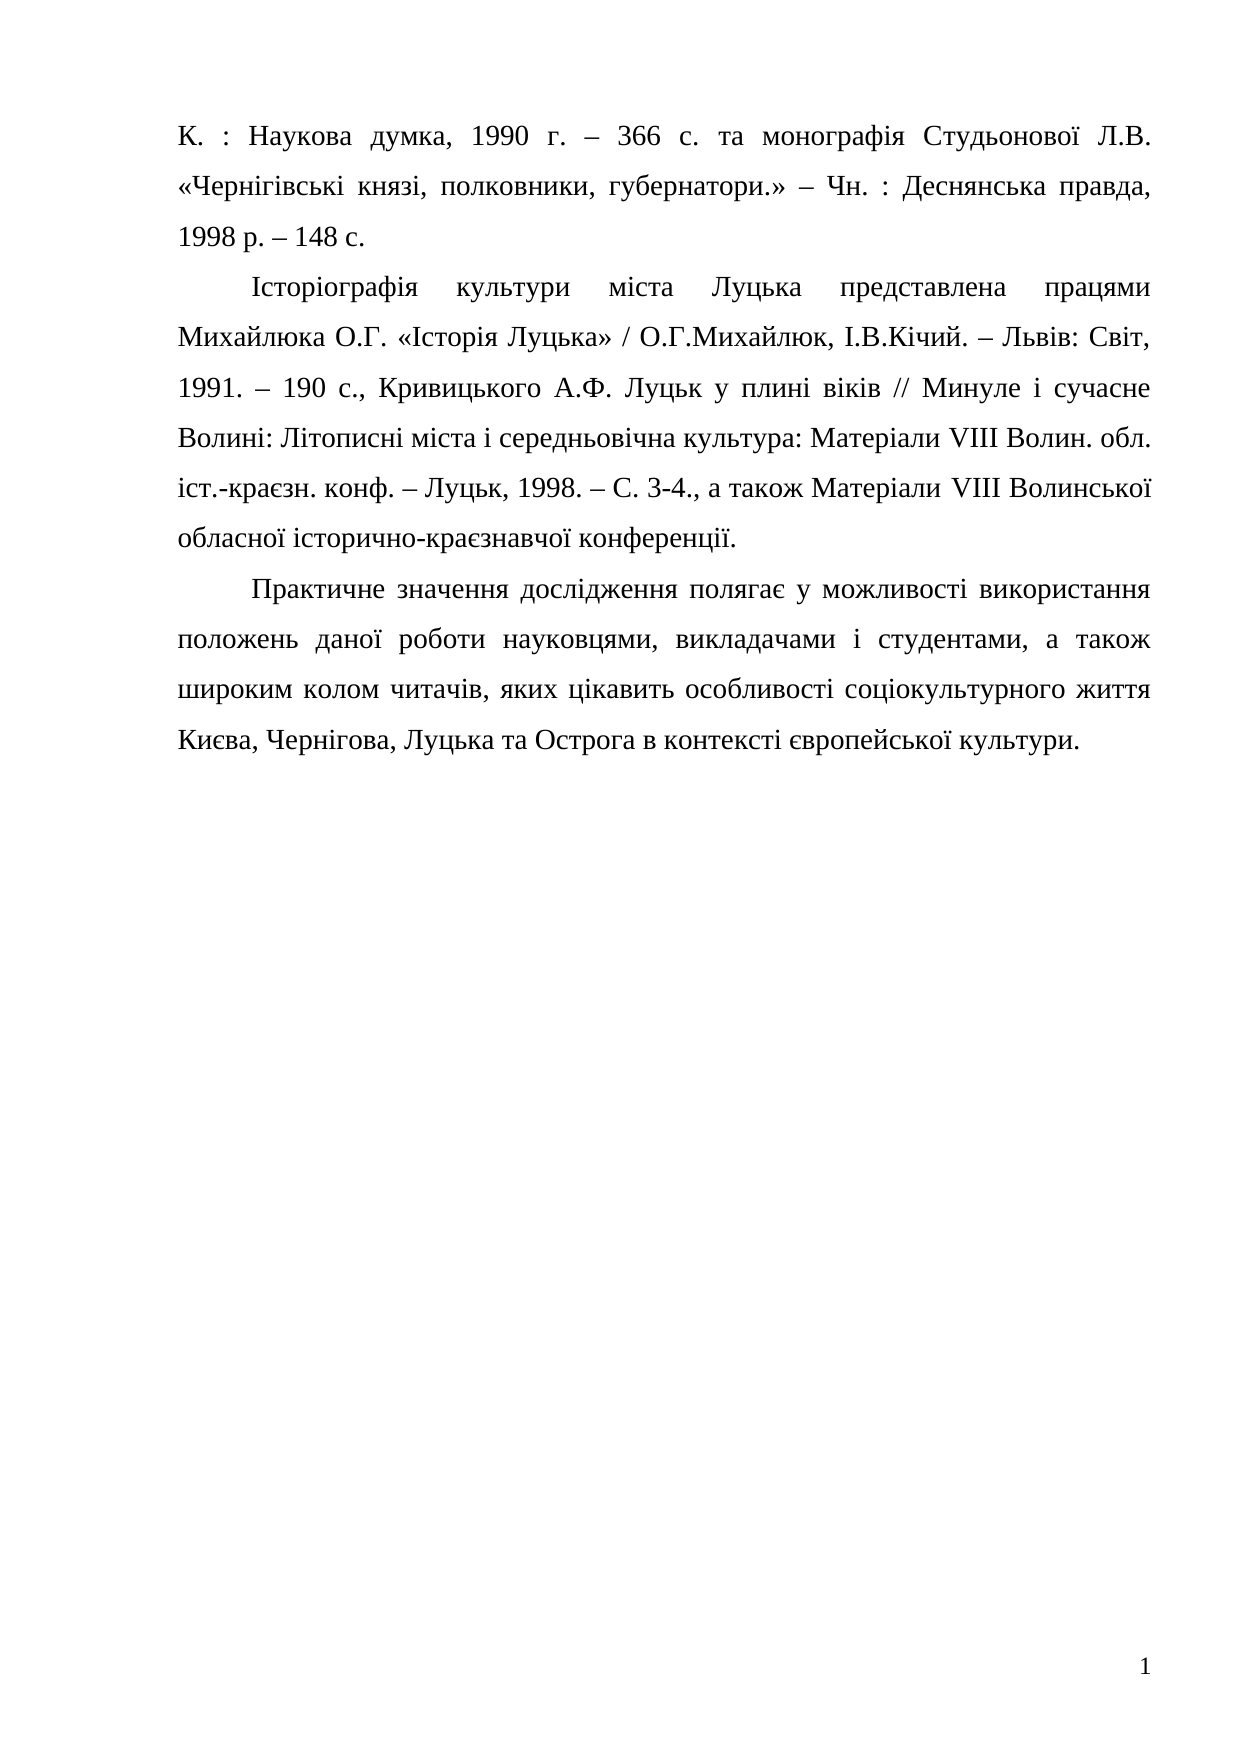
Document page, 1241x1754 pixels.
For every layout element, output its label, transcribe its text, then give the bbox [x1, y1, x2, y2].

text Практичне значення дослідження полягає у можливості використання положень даної роботи науковцями, викладачами і студентами, а також широким колом читачів, яких цікавить особливості соціокультурного життя Києва, Чернігова, Луцька та Острога в контексті європейської культури. [177, 571, 1152, 755]
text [177, 118, 1152, 252]
text Історіографія культури міста Луцька представлена працями Михайлюка О.Г. «Історія Луцька» / О.Г.Михайлюк, І.В.Кічий. – Львів: Світ, 1991. – 190 с., Кривицького А.Ф. Луцьк у плині віків // Минуле і сучасне Волині: Літописні міста і середньовічна культура: Матеріали VІІІ Волин. обл. іст.-краєзн. конф. – Луцьк, 1998. – С. 3-4., а також Матеріали VІІІ Волинської обласної історично-краєзнавчої конференції. [177, 269, 1152, 554]
